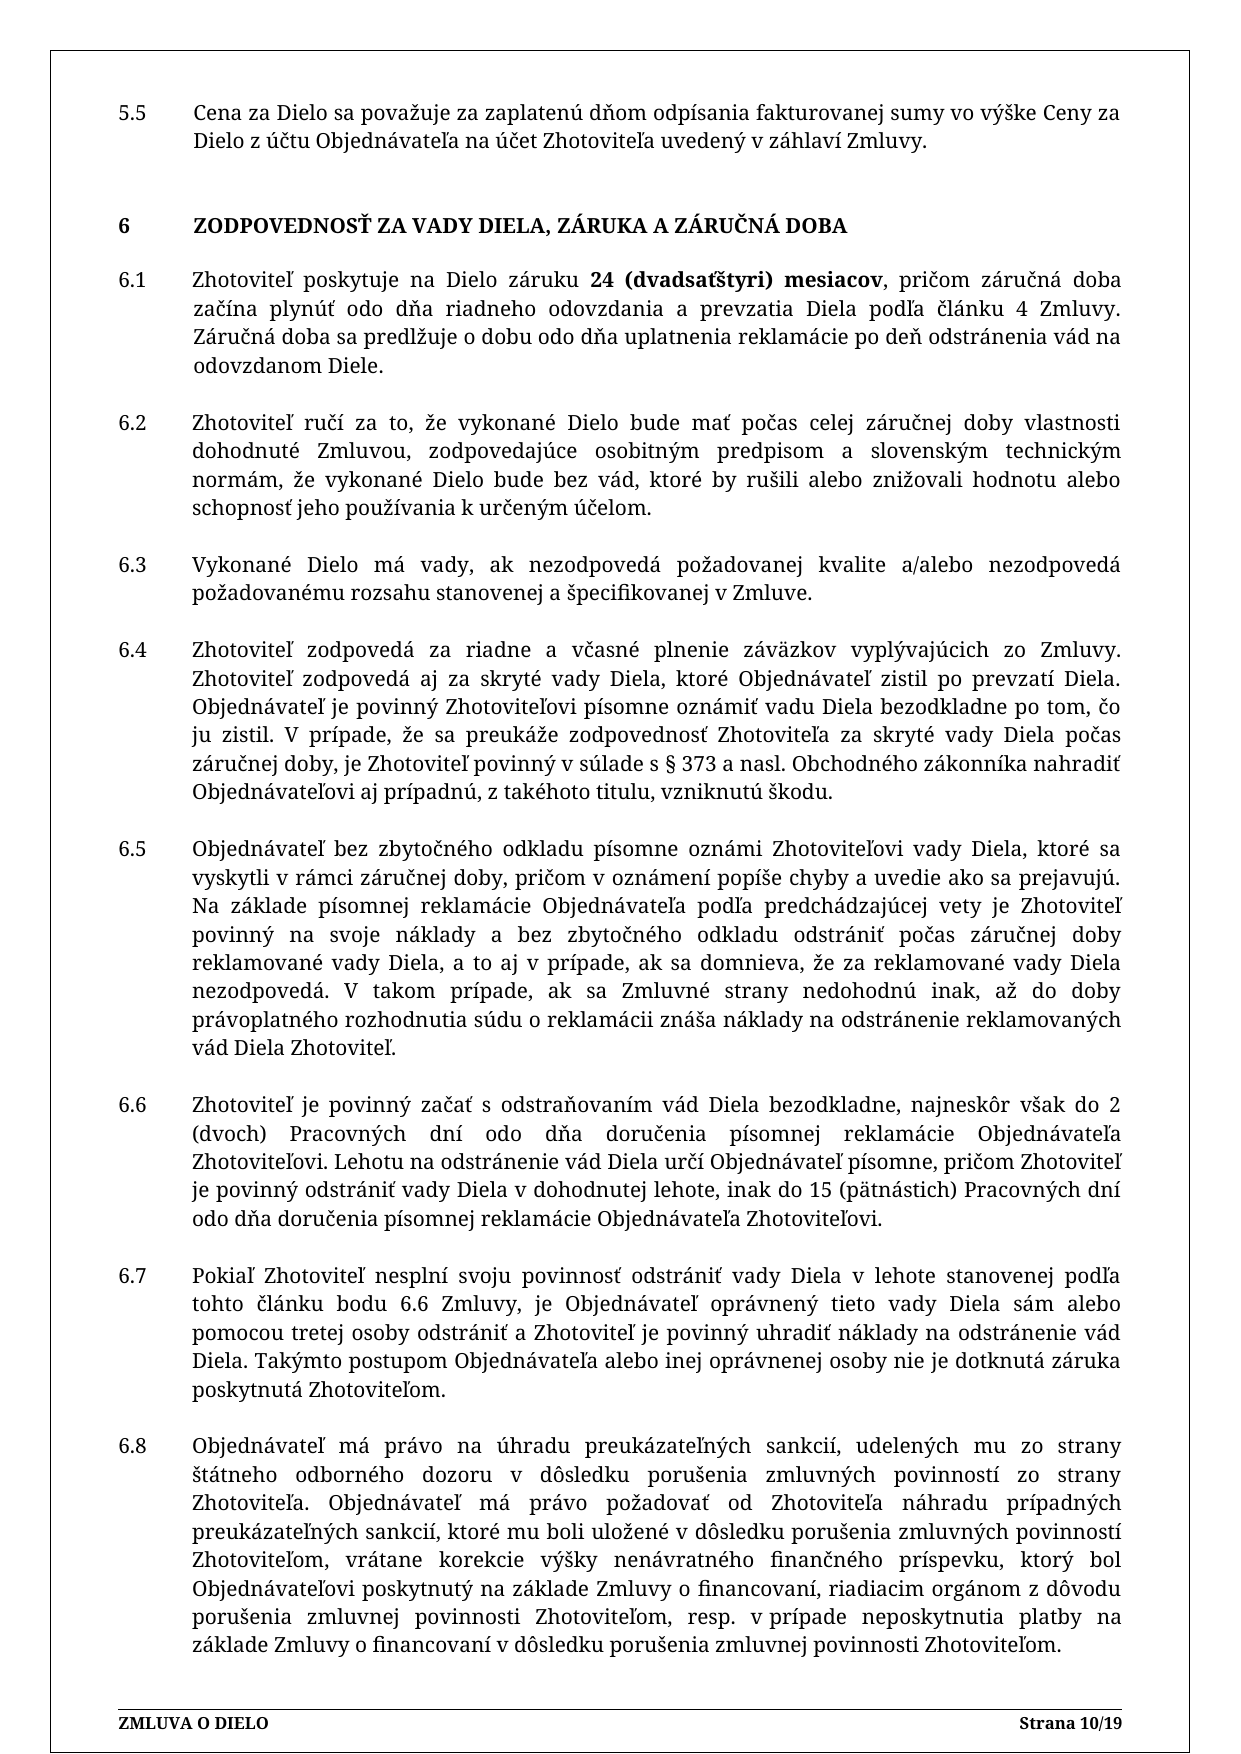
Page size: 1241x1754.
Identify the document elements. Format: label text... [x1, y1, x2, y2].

list Zhotoviteľ je povinný začať s odstraňovaním vád Diela bezodkladne, najneskôr však do 2 (dvoch) Pracovných dní odo dňa doručenia písomnej reklamácie Objednávateľa Zhotoviteľovi. Lehotu na odstránenie vád Diela určí Objednávateľ písomne, pričom Zhotoviteľ je povinný odstrániť vady Diela v dohodnutej lehote, inak do 15 (pätnástich) Pracovných dní odo dňa doručenia písomnej reklamácie Objednávateľa Zhotoviteľovi. [118, 1090, 1122, 1232]
list ZODPOVEDNOSŤ ZA VADY DIELA, ZÁRUKA A ZÁRUČNÁ DOBA [103, 212, 1122, 240]
list Vykonané Dielo má vady, ak nezodpovedá požadovanej kvalite a/alebo nezodpovedá požadovanému rozsahu stanovenej a špecifikovanej v Zmluve. [118, 550, 1122, 607]
list Objednávateľ má právo na úhradu preukázateľných sankcií, udelených mu zo strany štátneho odborného dozoru v dôsledku porušenia zmluvných povinností zo strany Zhotoviteľa. Objednávateľ má právo požadovať od Zhotoviteľa náhradu prípadných preukázateľných sankcií, ktoré mu boli uložené v dôsledku porušenia zmluvných povinností Zhotoviteľom, vrátane korekcie výšky nenávratného finančného príspevku, ktorý bol Objednávateľovi poskytnutý na základe Zmluvy o financovaní, riadiacim orgánom z dôvodu porušenia zmluvnej povinnosti Zhotoviteľom, resp. v prípade neposkytnutia platby na základe Zmluvy o financovaní v dôsledku porušenia zmluvnej povinnosti Zhotoviteľom. [118, 1432, 1122, 1659]
list Zhotoviteľ poskytuje na Dielo záruku 24 (dvadsaťštyri) mesiacov, pričom záručná doba začína plynúť odo dňa riadneho odovzdania a prevzatia Diela podľa článku 4 Zmluvy. Záručná doba sa predlžuje o dobu odo dňa uplatnenia reklamácie po deň odstránenia vád na odovzdanom Diele. [118, 266, 1122, 379]
list Zhotoviteľ zodpovedá za riadne a včasné plnenie záväzkov vyplývajúcich zo Zmluvy. Zhotoviteľ zodpovedá aj za skryté vady Diela, ktoré Objednávateľ zistil po prevzatí Diela. Objednávateľ je povinný Zhotoviteľovi písomne oznámiť vadu Diela bezodkladne po tom, čo ju zistil. V prípade, že sa preukáže zodpovednosť Zhotoviteľa za skryté vady Diela počas záručnej doby, je Zhotoviteľ povinný v súlade s § 373 a nasl. Obchodného zákonníka nahradiť Objednávateľovi aj prípadnú, z takéhoto titulu, vzniknutú škodu. [118, 635, 1122, 806]
list Zhotoviteľ ručí za to, že vykonané Dielo bude mať počas celej záručnej doby vlastnosti dohodnuté Zmluvou, zodpovedajúce osobitným predpisom a slovenským technickým normám, že vykonané Dielo bude bez vád, ktoré by rušili alebo znižovali hodnotu alebo schopnosť jeho používania k určeným účelom. [118, 408, 1122, 522]
list Cena za Dielo sa považuje za zaplatenú dňom odpísania fakturovanej sumy vo výške Ceny za Dielo z účtu Objednávateľa na účet Zhotoviteľa uvedený v záhlaví Zmluvy. [118, 98, 1122, 155]
list Pokiaľ Zhotoviteľ nesplní svoju povinnosť odstrániť vady Diela v lehote stanovenej podľa tohto článku bodu 6.6 Zmluvy, je Objednávateľ oprávnený tieto vady Diela sám alebo pomocou tretej osoby odstrániť a Zhotoviteľ je povinný uhradiť náklady na odstránenie vád Diela. Takýmto postupom Objednávateľa alebo inej oprávnenej osoby nie je dotknutá záruka poskytnutá Zhotoviteľom. [118, 1261, 1122, 1403]
list Objednávateľ bez zbytočného odkladu písomne oznámi Zhotoviteľovi vady Diela, ktoré sa vyskytli v rámci záručnej doby, pričom v oznámení popíše chyby a uvedie ako sa prejavujú. Na základe písomnej reklamácie Objednávateľa podľa predchádzajúcej vety je Zhotoviteľ povinný na svoje náklady a bez zbytočného odkladu odstrániť počas záručnej doby reklamované vady Diela, a to aj v prípade, ak sa domnieva, že za reklamované vady Diela nezodpovedá. V takom prípade, ak sa Zmluvné strany nedohodnú inak, až do doby právoplatného rozhodnutia súdu o reklamácii znáša náklady na odstránenie reklamovaných vád Diela Zhotoviteľ. [118, 834, 1122, 1062]
